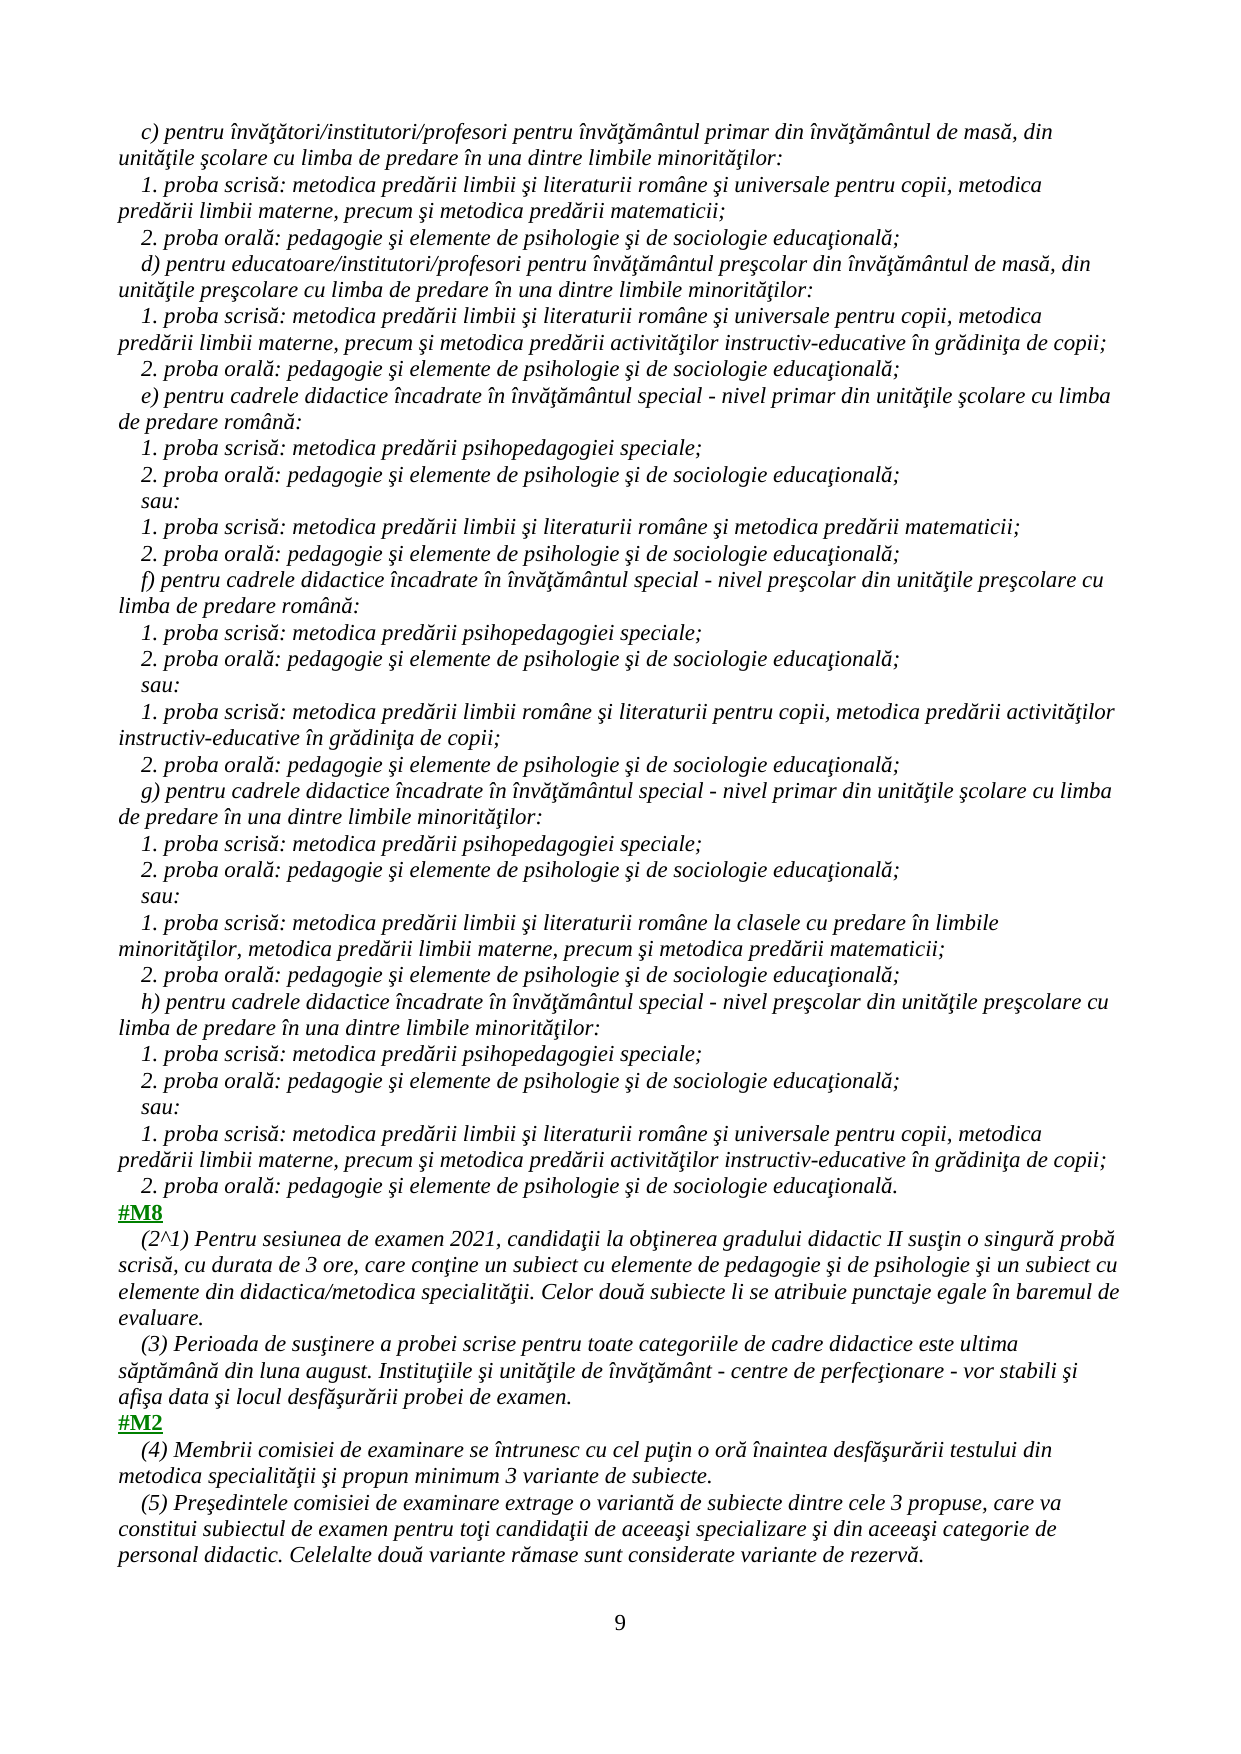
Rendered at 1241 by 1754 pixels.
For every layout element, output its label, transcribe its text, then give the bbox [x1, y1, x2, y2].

text 2. proba orală: pedagogie şi elemente de psihologie şi de sociologie educaţională; [118, 223, 1122, 250]
text 2. proba orală: pedagogie şi elemente de psihologie şi de sociologie educaţională. [118, 1172, 1122, 1199]
text 2. proba orală: pedagogie şi elemente de psihologie şi de sociologie educaţională; [118, 961, 1122, 988]
text (4) Membrii comisiei de examinare se întrunesc cu cel puţin o oră înaintea desfăşurării testului din metodica specialităţii şi propun minimum 3 variante de subiecte. [118, 1436, 1122, 1488]
text 2. proba orală: pedagogie şi elemente de psihologie şi de sociologie educaţională; [118, 856, 1122, 882]
text 2. proba orală: pedagogie şi elemente de psihologie şi de sociologie educaţională; [118, 751, 1122, 777]
text 1. proba scrisă: metodica predării limbii şi literaturii române şi universale pentru copii, metodica predării limbii materne, precum şi metodica predării matematicii; [118, 171, 1122, 223]
text g) pentru cadrele didactice încadrate în învăţământul special - nivel primar din unităţile şcolare cu limba de predare în una dintre limbile minorităţilor: [118, 777, 1122, 830]
text sau: [118, 672, 1122, 698]
text h) pentru cadrele didactice încadrate în învăţământul special - nivel preşcolar din unităţile preşcolare cu limba de predare în una dintre limbile minorităţilor: [118, 988, 1122, 1041]
text 2. proba orală: pedagogie şi elemente de psihologie şi de sociologie educaţională; [118, 355, 1122, 382]
text (5) Preşedintele comisiei de examinare extrage o variantă de subiecte dintre cele 3 propuse, care va constitui subiectul de examen pentru toţi candidaţii de aceeaşi specializare şi din aceeaşi categorie de personal didactic. Celelalte două variante rămase sunt considerate variante de rezervă. [118, 1488, 1122, 1568]
text 1. proba scrisă: metodica predării limbii şi literaturii române şi universale pentru copii, metodica predării limbii materne, precum şi metodica predării activităţilor instructiv-educative în grădiniţa de copii; [118, 1119, 1122, 1172]
text 1. proba scrisă: metodica predării psihopedagogiei speciale; [118, 434, 1122, 461]
text #M2 [118, 1409, 1122, 1436]
text 2. proba orală: pedagogie şi elemente de psihologie şi de sociologie educaţională; [118, 540, 1122, 566]
text 1. proba scrisă: metodica predării psihopedagogiei speciale; [118, 1041, 1122, 1067]
text 1. proba scrisă: metodica predării limbii române şi literaturii pentru copii, metodica predării activităţilor instructiv-educative în grădiniţa de copii; [118, 698, 1122, 751]
text (3) Perioada de susţinere a probei scrise pentru toate categoriile de cadre didactice este ultima săptămână din luna august. Instituţiile şi unităţile de învăţământ - centre de perfecţionare - vor stabili şi afişa data şi locul desfăşurării probei de examen. [118, 1330, 1122, 1409]
text e) pentru cadrele didactice încadrate în învăţământul special - nivel primar din unităţile şcolare cu limba de predare română: [118, 382, 1122, 434]
text 2. proba orală: pedagogie şi elemente de psihologie şi de sociologie educaţională; [118, 461, 1122, 487]
text 1. proba scrisă: metodica predării limbii şi literaturii române la clasele cu predare în limbile minorităţilor, metodica predării limbii materne, precum şi metodica predării matematicii; [118, 909, 1122, 961]
text c) pentru învăţători/institutori/profesori pentru învăţământul primar din învăţământul de masă, din unităţile şcolare cu limba de predare în una dintre limbile minorităţilor: [118, 118, 1122, 171]
text #M8 [118, 1199, 1122, 1225]
text 2. proba orală: pedagogie şi elemente de psihologie şi de sociologie educaţională; [118, 645, 1122, 672]
text 2. proba orală: pedagogie şi elemente de psihologie şi de sociologie educaţională; [118, 1067, 1122, 1093]
text d) pentru educatoare/institutori/profesori pentru învăţământul preşcolar din învăţământul de masă, din unităţile preşcolare cu limba de predare în una dintre limbile minorităţilor: [118, 250, 1122, 303]
text 1. proba scrisă: metodica predării limbii şi literaturii române şi universale pentru copii, metodica predării limbii materne, precum şi metodica predării activităţilor instructiv-educative în grădiniţa de copii; [118, 303, 1122, 355]
text 1. proba scrisă: metodica predării psihopedagogiei speciale; [118, 830, 1122, 856]
text sau: [118, 487, 1122, 513]
text 1. proba scrisă: metodica predării psihopedagogiei speciale; [118, 619, 1122, 645]
text sau: [118, 1093, 1122, 1119]
text (2^1) Pentru sesiunea de examen 2021, candidaţii la obţinerea gradului didactic II susţin o singură probă scrisă, cu durata de 3 ore, care conţine un subiect cu elemente de pedagogie şi de psihologie şi un subiect cu elemente din didactica/metodica specialităţii. Celor două subiecte li se atribuie punctaje egale în baremul de evaluare. [118, 1225, 1122, 1330]
text 1. proba scrisă: metodica predării limbii şi literaturii române şi metodica predării matematicii; [118, 513, 1122, 540]
text f) pentru cadrele didactice încadrate în învăţământul special - nivel preşcolar din unităţile preşcolare cu limba de predare română: [118, 566, 1122, 619]
text sau: [118, 882, 1122, 909]
